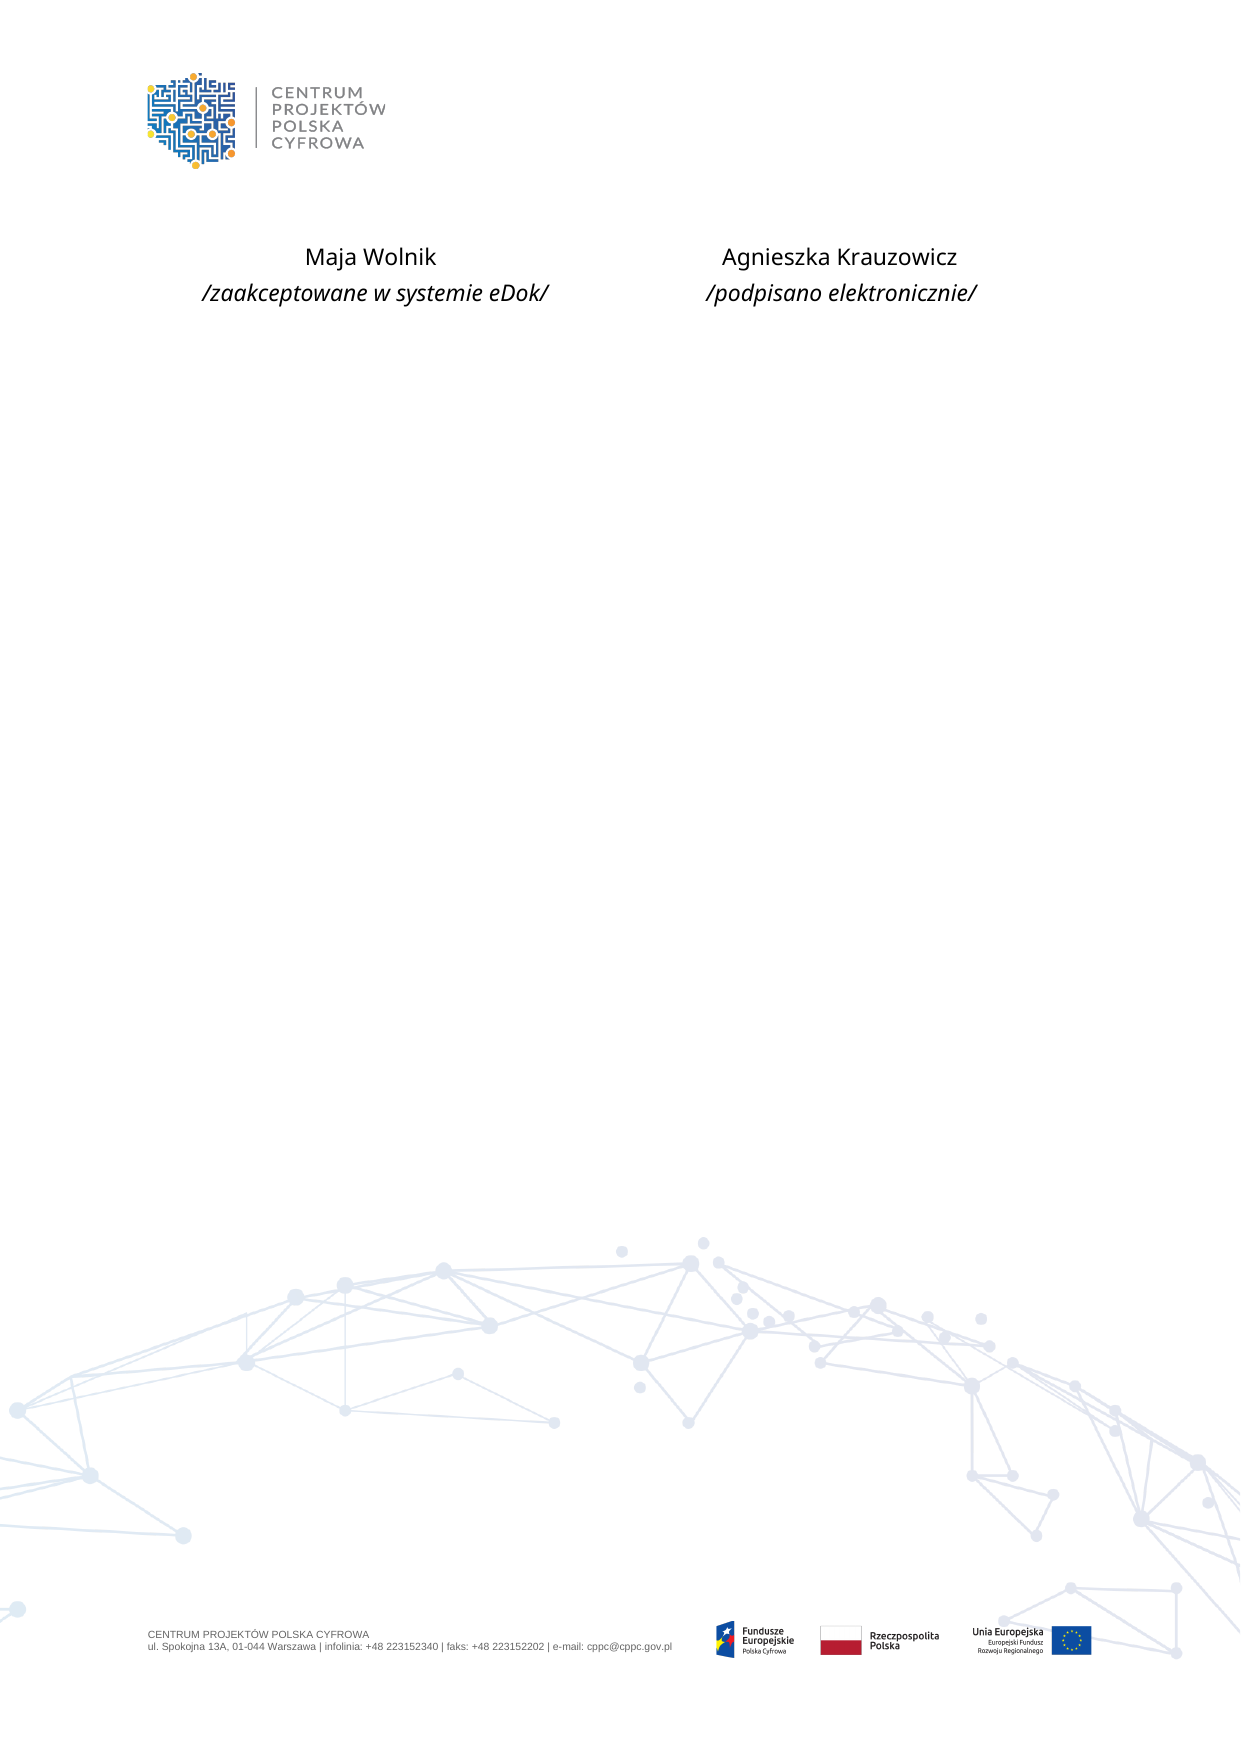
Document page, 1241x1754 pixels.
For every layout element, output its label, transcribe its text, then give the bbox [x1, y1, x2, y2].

picture [147, 73, 386, 169]
picture [0, 1237, 1241, 1754]
table_header Przyjmuję do stosowania Maja Wolnik /zaakceptowane w systemie eDok/ [148, 169, 593, 456]
table_header Zastępca Dyrektora CPPC Agnieszka Krauzowicz /podpisano elektronicznie/ [593, 169, 1039, 456]
